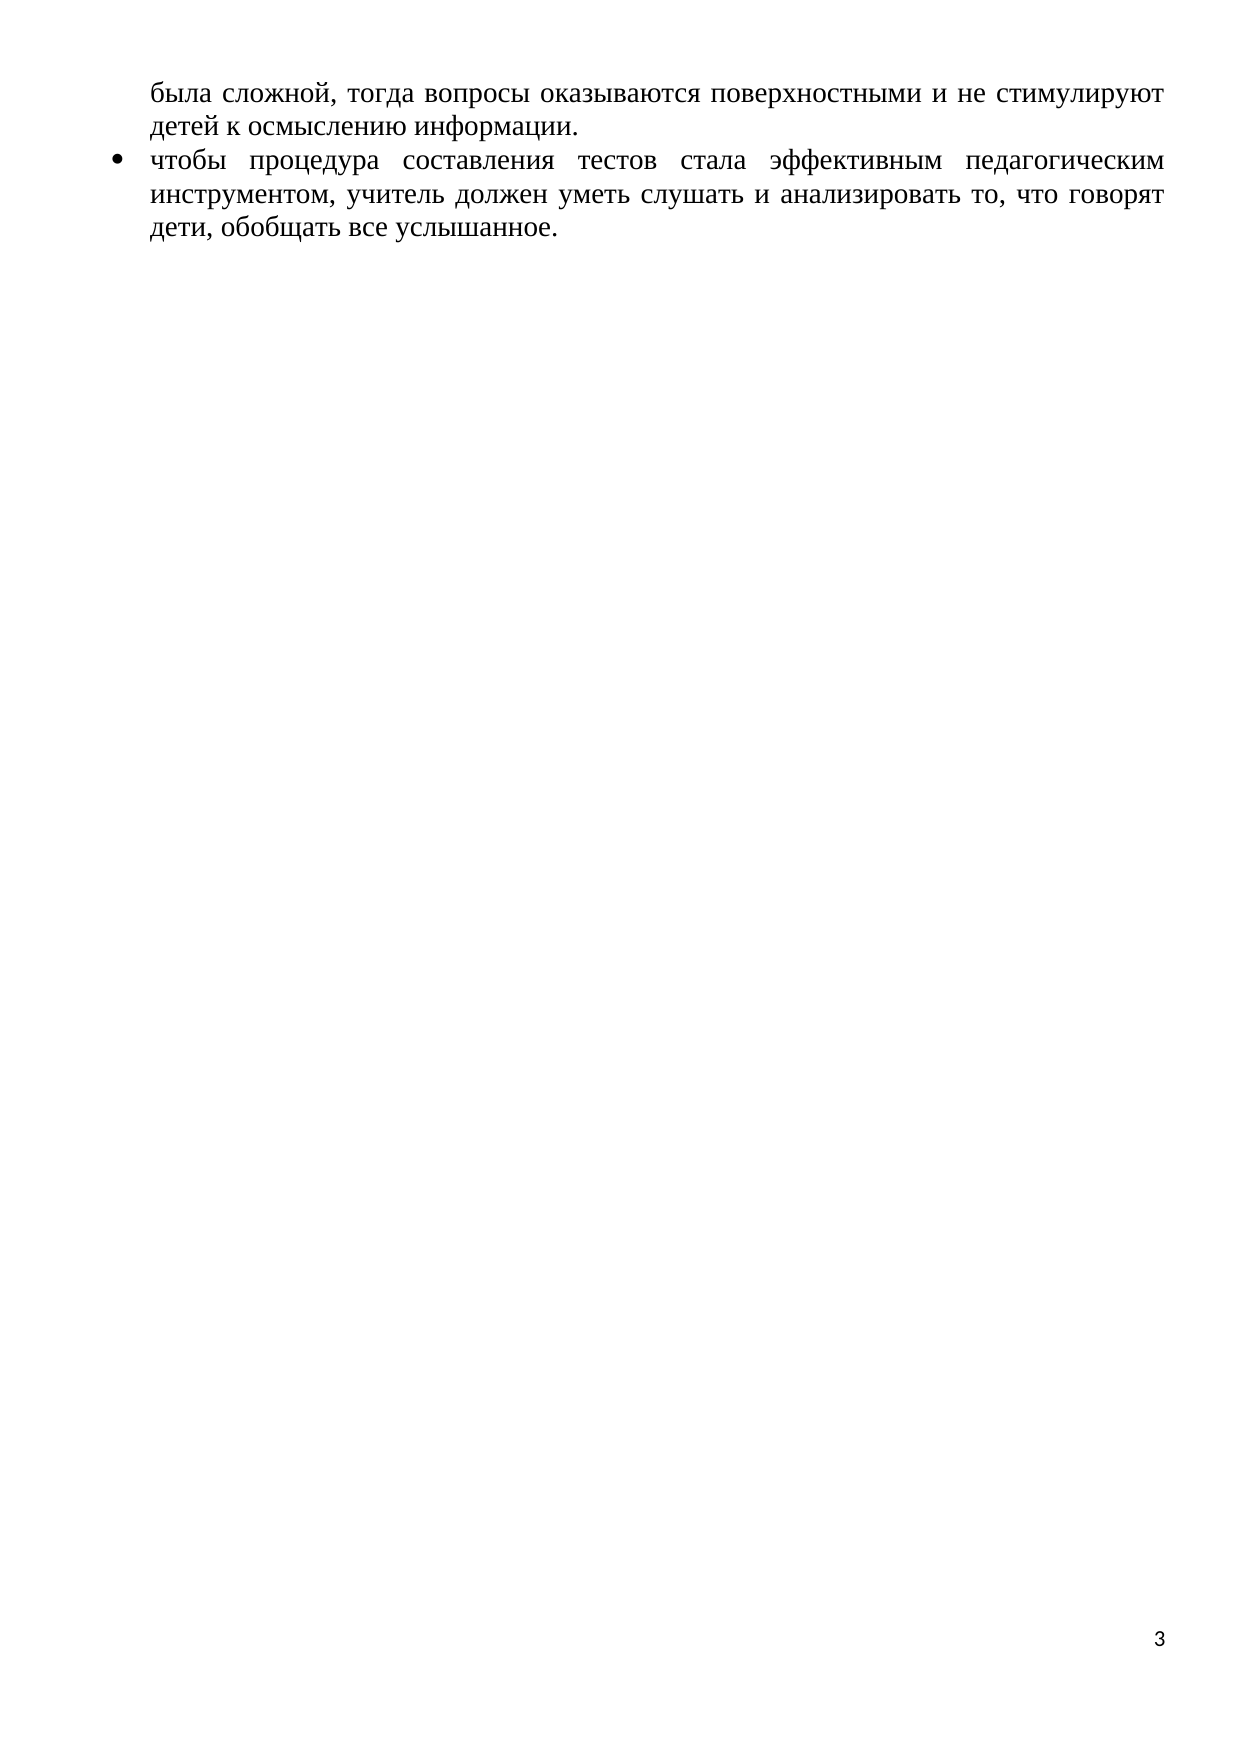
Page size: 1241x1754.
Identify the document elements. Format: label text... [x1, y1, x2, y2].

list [112, 75, 1165, 142]
list чтобы процедура составления тестов стала эффективным педагогическим инструментом, учитель должен уметь слушать и анализировать то, что говорят дети, обобщать все услышанное. [112, 142, 1165, 243]
